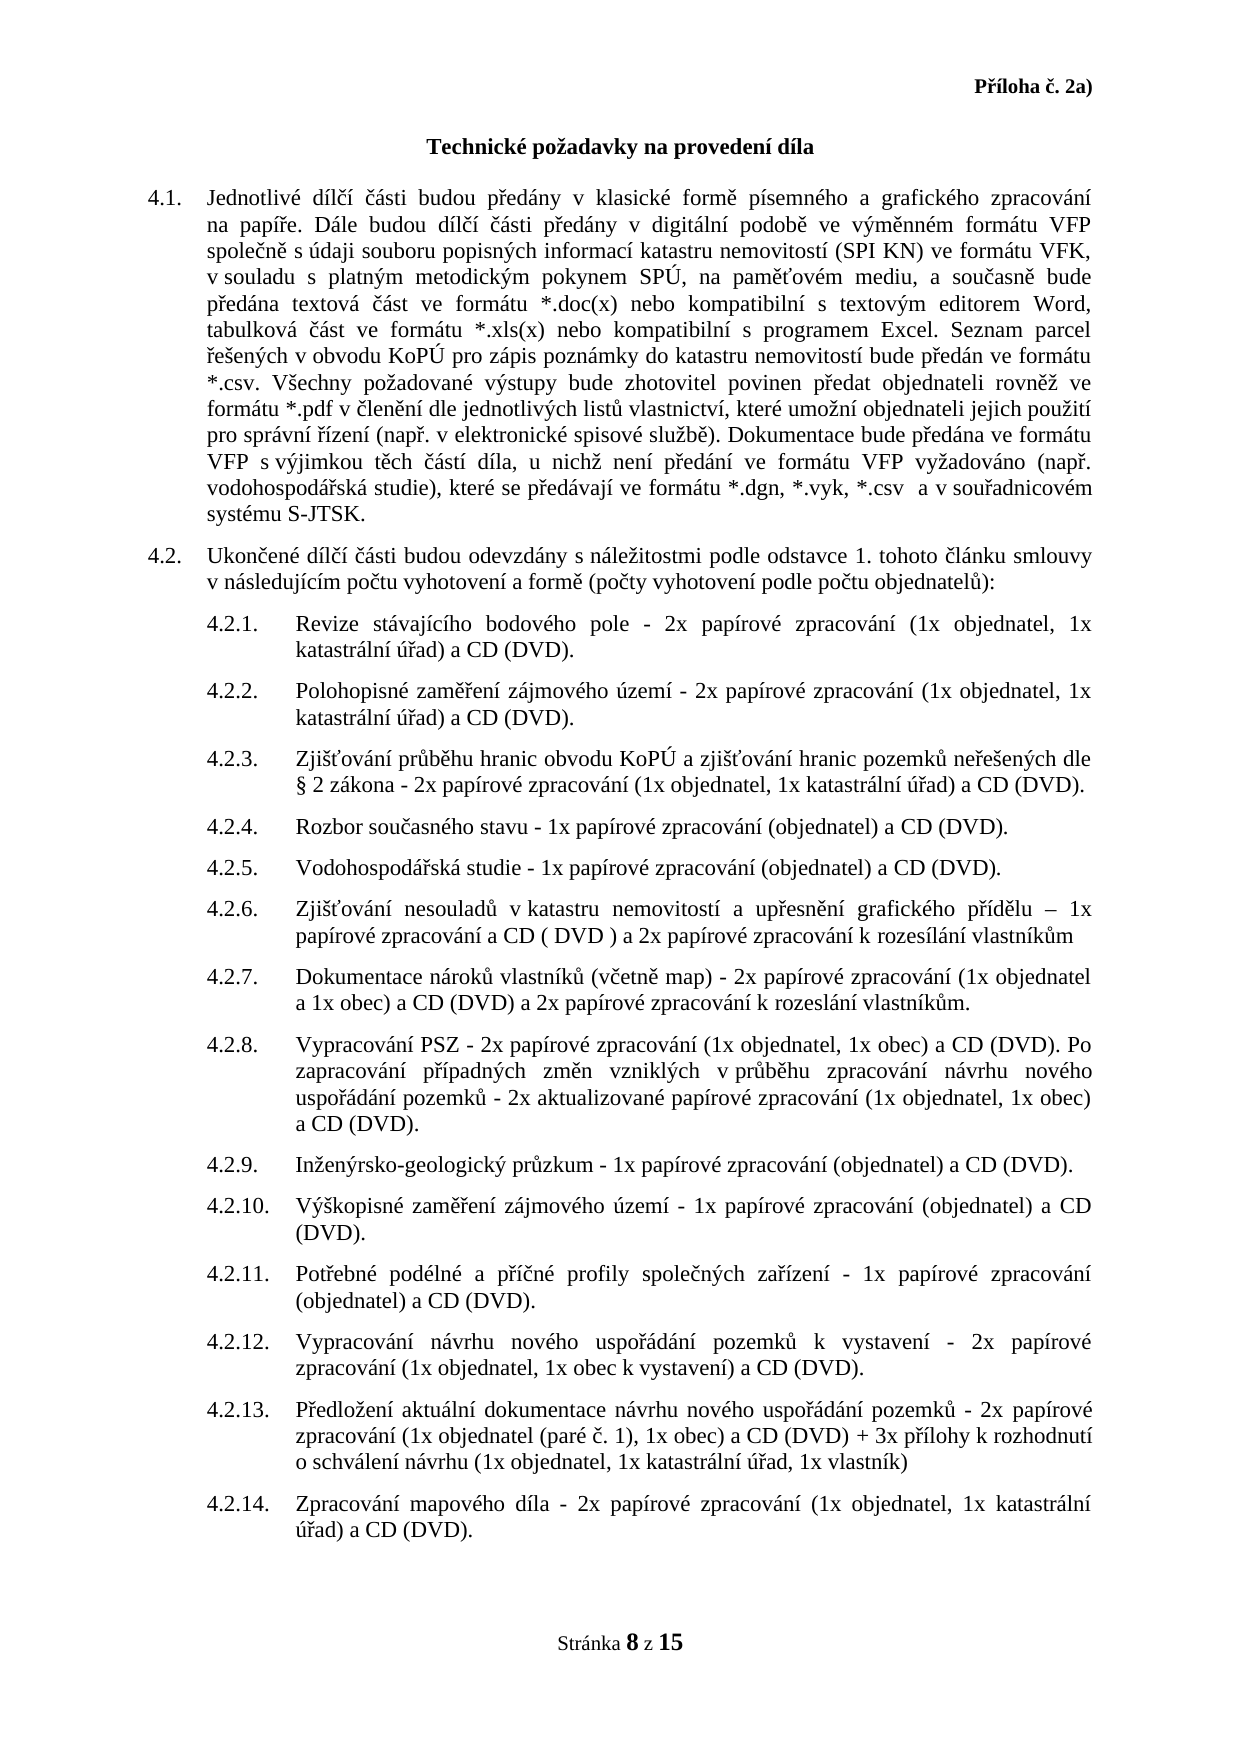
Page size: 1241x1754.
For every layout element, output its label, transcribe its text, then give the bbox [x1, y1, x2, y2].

list Jednotlivé dílčí části budou předány v klasické formě písemného a grafického zpracování na papíře. Dále budou dílčí části předány v digitální podobě ve výměnném formátu VFP společně s údaji souboru popisných informací katastru nemovitostí (SPI KN) ve formátu VFK, v souladu s platným metodickým pokynem SPÚ, na paměťovém mediu, a současně bude předána textová část ve formátu *.doc(x) nebo kompatibilní s textovým editorem Word, tabulková část ve formátu *.xls(x) nebo kompatibilní s programem Excel. Seznam parcel řešených v obvodu KoPÚ pro zápis poznámky do katastru nemovitostí bude předán ve formátu *.csv. Všechny požadované výstupy bude zhotovitel povinen předat objednateli rovněž ve formátu *.pdf v členění dle jednotlivých listů vlastnictví, které umožní objednateli jejich použití pro správní řízení (např. v elektronické spisové službě). Dokumentace bude předána ve formátu VFP s výjimkou těch částí díla, u nichž není předání ve formátu VFP vyžadováno (např. vodohospodářská studie), které se předávají ve formátu *.dgn, *.vyk, *.csv a v souřadnicovém systému S-JTSK. [148, 184, 1093, 527]
list Vypracování PSZ - 2x papírové zpracování (1x objednatel, 1x obec) a CD (DVD). Po zapracování případných změn vzniklých v průběhu zpracování návrhu nového uspořádání pozemků - 2x aktualizované papírové zpracování (1x objednatel, 1x obec) a CD (DVD). [207, 1031, 1093, 1136]
list Ukončené dílčí části budou odevzdány s náležitostmi podle odstavce 1. tohoto článku smlouvy v následujícím počtu vyhotovení a formě (počty vyhotovení podle počtu objednatelů): [148, 542, 1093, 594]
list Zjišťování nesouladů v katastru nemovitostí a upřesnění grafického přídělu – 1x papírové zpracování a CD ( DVD ) a 2x papírové zpracování k rozesílání vlastníkům [207, 895, 1093, 948]
list Potřebné podélné a příčné profily společných zařízení - 1x papírové zpracování (objednatel) a CD (DVD). [207, 1260, 1093, 1313]
list Inženýrsko-geologický průzkum - 1x papírové zpracování (objednatel) a CD (DVD). [207, 1151, 1093, 1178]
list Výškopisné zaměření zájmového území - 1x papírové zpracování (objednatel) a CD (DVD). [207, 1193, 1093, 1245]
list Dokumentace nároků vlastníků (včetně map) - 2x papírové zpracování (1x objednatel a 1x obec) a CD (DVD) a 2x papírové zpracování k rozeslání vlastníkům. [207, 963, 1093, 1016]
subtitle Technické požadavky na provedení díla [148, 133, 1093, 159]
list Polohopisné zaměření zájmového území - 2x papírové zpracování (1x objednatel, 1x katastrální úřad) a CD (DVD). [207, 677, 1093, 730]
list Zpracování mapového díla - 2x papírové zpracování (1x objednatel, 1x katastrální úřad) a CD (DVD). [207, 1490, 1093, 1542]
list Rozbor současného stavu - 1x papírové zpracování (objednatel) a CD (DVD). [207, 813, 1093, 839]
list Předložení aktuální dokumentace návrhu nového uspořádání pozemků - 2x papírové zpracování (1x objednatel (paré č. 1), 1x obec) a CD (DVD) + 3x přílohy k rozhodnutí o schválení návrhu (1x objednatel, 1x katastrální úřad, 1x vlastník) [207, 1396, 1093, 1475]
list Zjišťování průběhu hranic obvodu KoPÚ a zjišťování hranic pozemků neřešených dle § 2 zákona - 2x papírové zpracování (1x objednatel, 1x katastrální úřad) a CD (DVD). [207, 745, 1093, 798]
list Vodohospodářská studie - 1x papírové zpracování (objednatel) a CD (DVD). [207, 854, 1093, 880]
list Revize stávajícího bodového pole - 2x papírové zpracování (1x objednatel, 1x katastrální úřad) a CD (DVD). [207, 609, 1093, 662]
list Vypracování návrhu nového uspořádání pozemků k vystavení - 2x papírové zpracování (1x objednatel, 1x obec k vystavení) a CD (DVD). [207, 1328, 1093, 1381]
